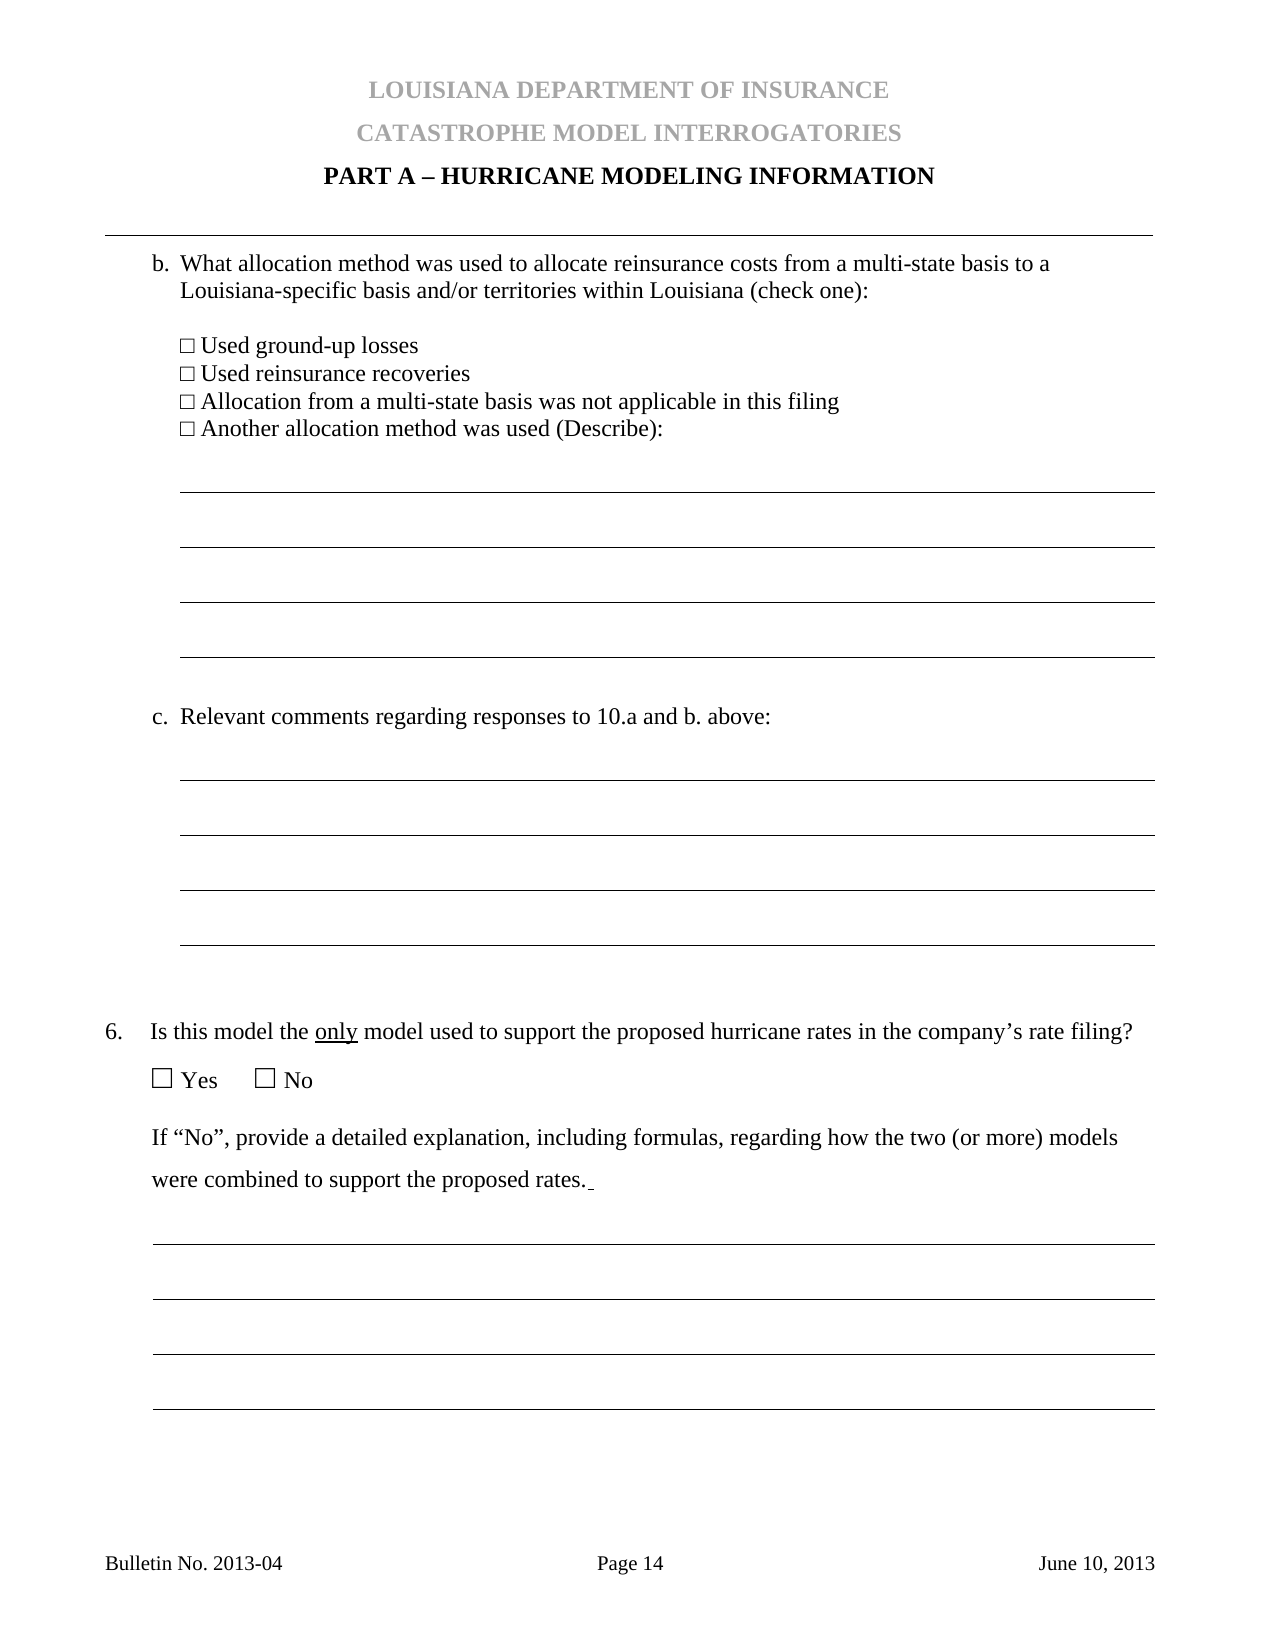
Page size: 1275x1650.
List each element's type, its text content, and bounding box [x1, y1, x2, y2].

text □ Used reinsurance recoveries [180, 359, 1153, 387]
text If “No”, provide a detailed explanation, including formulas, regarding how the two (or more) models were combined to support the proposed rates. [151, 1123, 1153, 1192]
text □ Another allocation method was used (Describe): [180, 414, 1153, 442]
text □ Yes □ No [152, 1057, 1153, 1096]
text □ Used ground-up losses [180, 332, 1153, 359]
text b. What allocation method was used to allocate reinsurance costs from a multi-state basis to a Louisiana-specific basis and/or territories within Louisiana (check one): [152, 249, 1153, 304]
text 6. Is this model the only model used to support the proposed hurricane rates in the company’s rate filing? [105, 1017, 1153, 1045]
text □ Allocation from a multi-state basis was not applicable in this filing [180, 387, 1153, 414]
text c. Relevant comments regarding responses to 10.a and b. above: [152, 702, 1153, 730]
